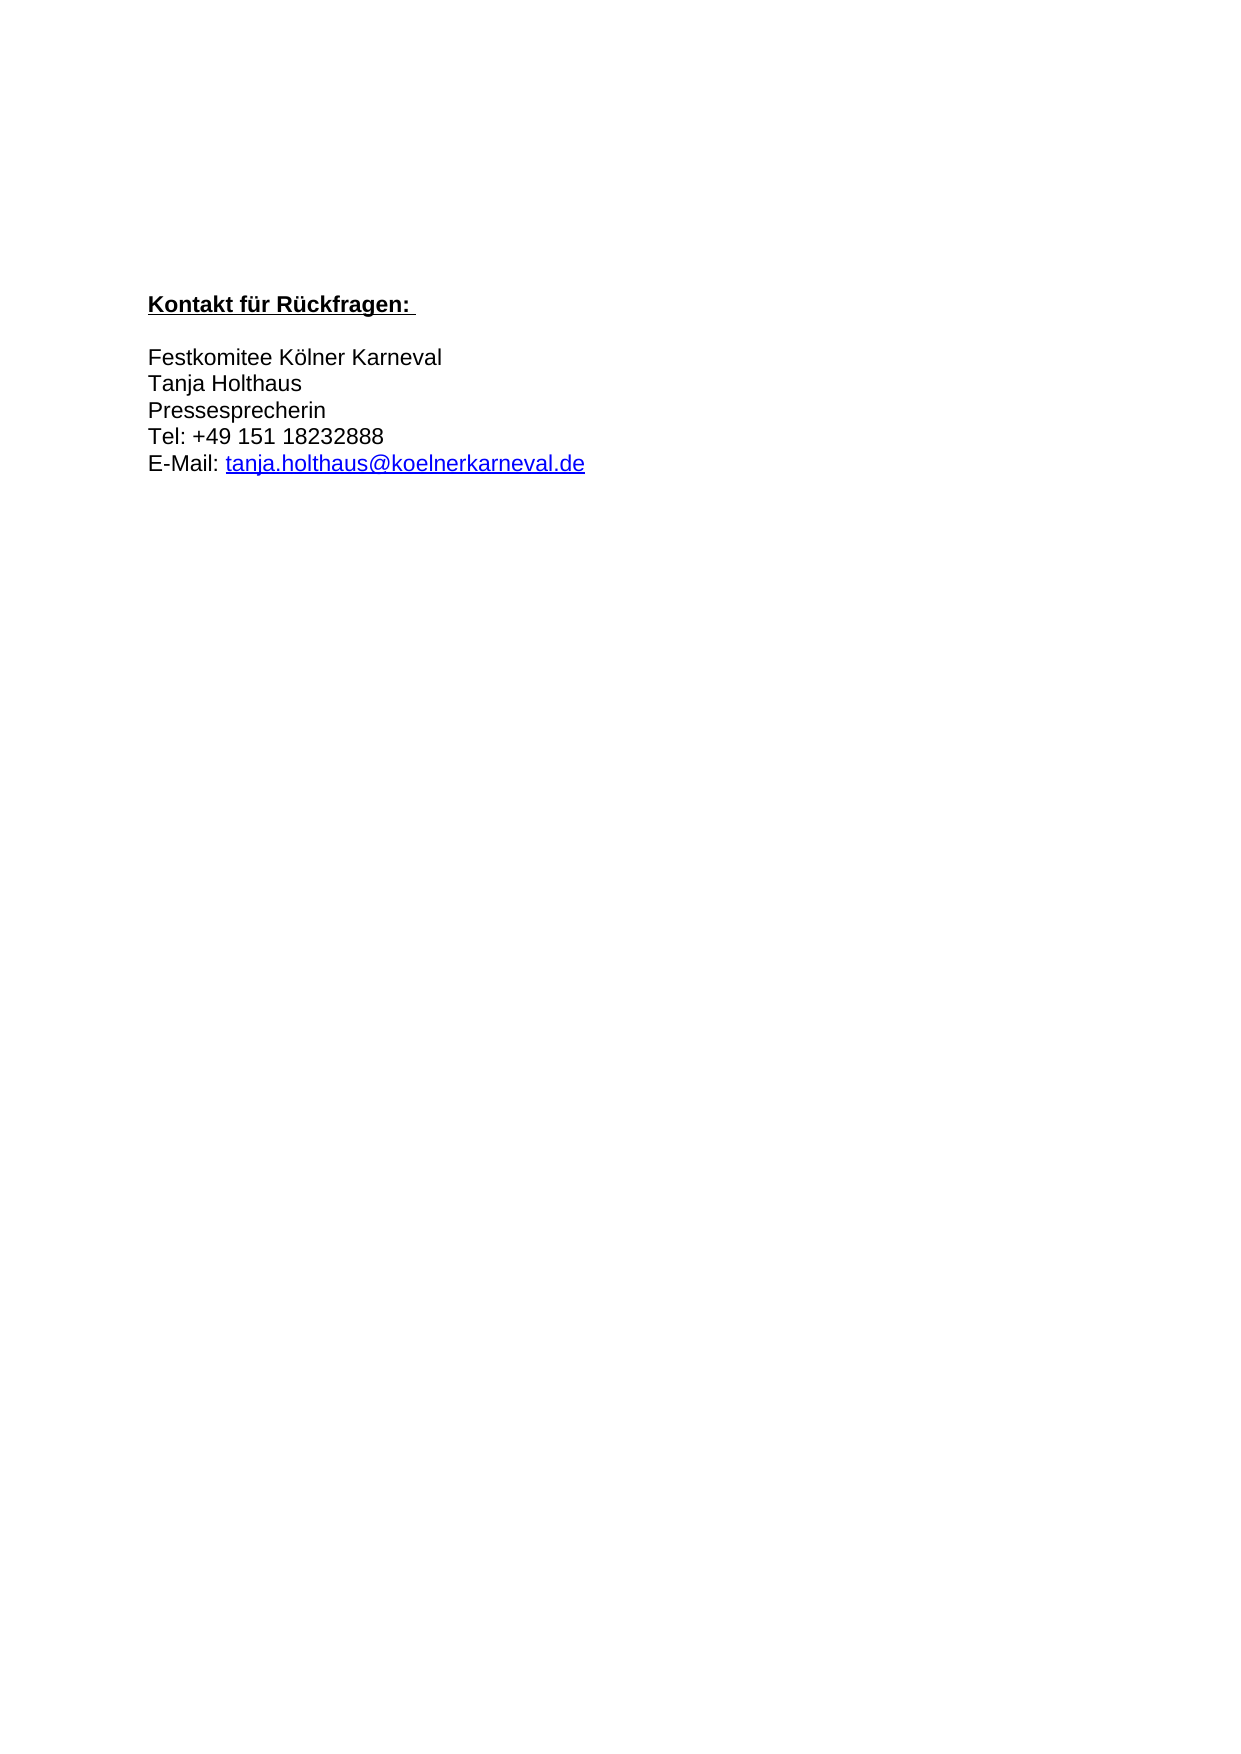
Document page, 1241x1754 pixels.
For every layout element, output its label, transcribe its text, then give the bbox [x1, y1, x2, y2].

text E-Mail: tanja.holthaus@koelnerkarneval.de [148, 449, 974, 476]
text Pressesprecherin [148, 397, 974, 423]
text Festkomitee Kölner Karneval [148, 344, 974, 370]
text Kontakt für Rückfragen: [148, 291, 974, 318]
text Tel: +49 151 18232888 [148, 423, 974, 449]
text Tanja Holthaus [148, 370, 974, 397]
